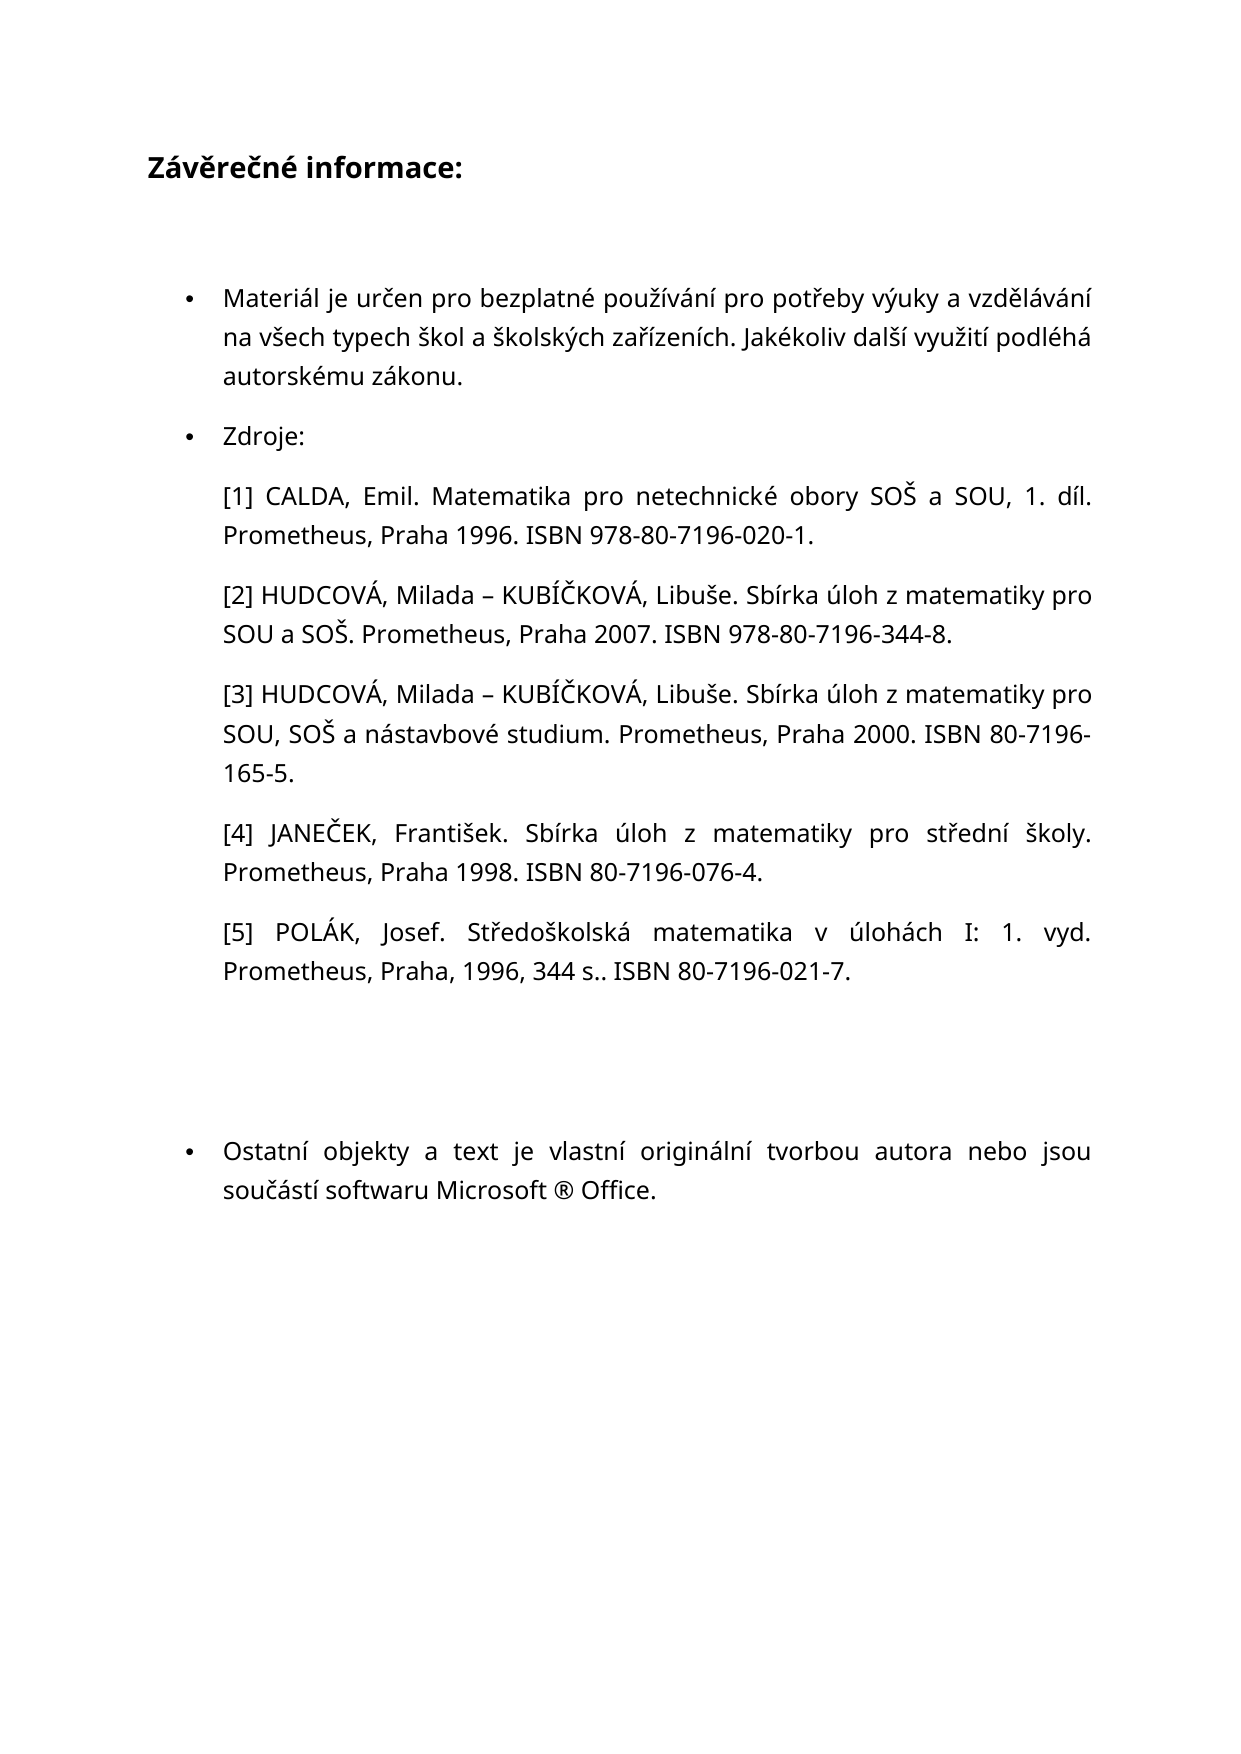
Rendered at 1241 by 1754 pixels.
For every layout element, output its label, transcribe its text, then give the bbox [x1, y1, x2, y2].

text [5] POLÁK, Josef. Středoškolská matematika v úlohách I: 1. vyd. Prometheus, Praha, 1996, 344 s.. ISBN 80-7196-021-7. [223, 915, 1093, 988]
list Ostatní objekty a text je vlastní originální tvorbou autora nebo jsou součástí softwaru Microsoft ® Office. [185, 1134, 1093, 1207]
list Materiál je určen pro bezplatné používání pro potřeby výuky a vzdělávání na všech typech škol a školských zařízeních. Jakékoliv další využití podléhá autorskému zákonu. [185, 281, 1093, 393]
text [1] CALDA, Emil. Matematika pro netechnické obory SOŠ a SOU, 1. díl. Prometheus, Praha 1996. ISBN 978-80-7196-020-1. [223, 479, 1093, 552]
text [2] HUDCOVÁ, Milada – KUBÍČKOVÁ, Libuše. Sbírka úloh z matematiky pro SOU a SOŠ. Prometheus, Praha 2007. ISBN 978-80-7196-344-8. [223, 578, 1093, 651]
list Zdroje: [185, 419, 1093, 453]
text [3] HUDCOVÁ, Milada – KUBÍČKOVÁ, Libuše. Sbírka úloh z matematiky pro SOU, SOŠ a nástavbové studium. Prometheus, Praha 2000. ISBN 80-7196-165-5. [223, 677, 1093, 789]
text [4] JANEČEK, František. Sbírka úloh z matematiky pro střední školy. Prometheus, Praha 1998. ISBN 80-7196-076-4. [223, 816, 1093, 889]
text Závěrečné informace: [148, 148, 1093, 187]
